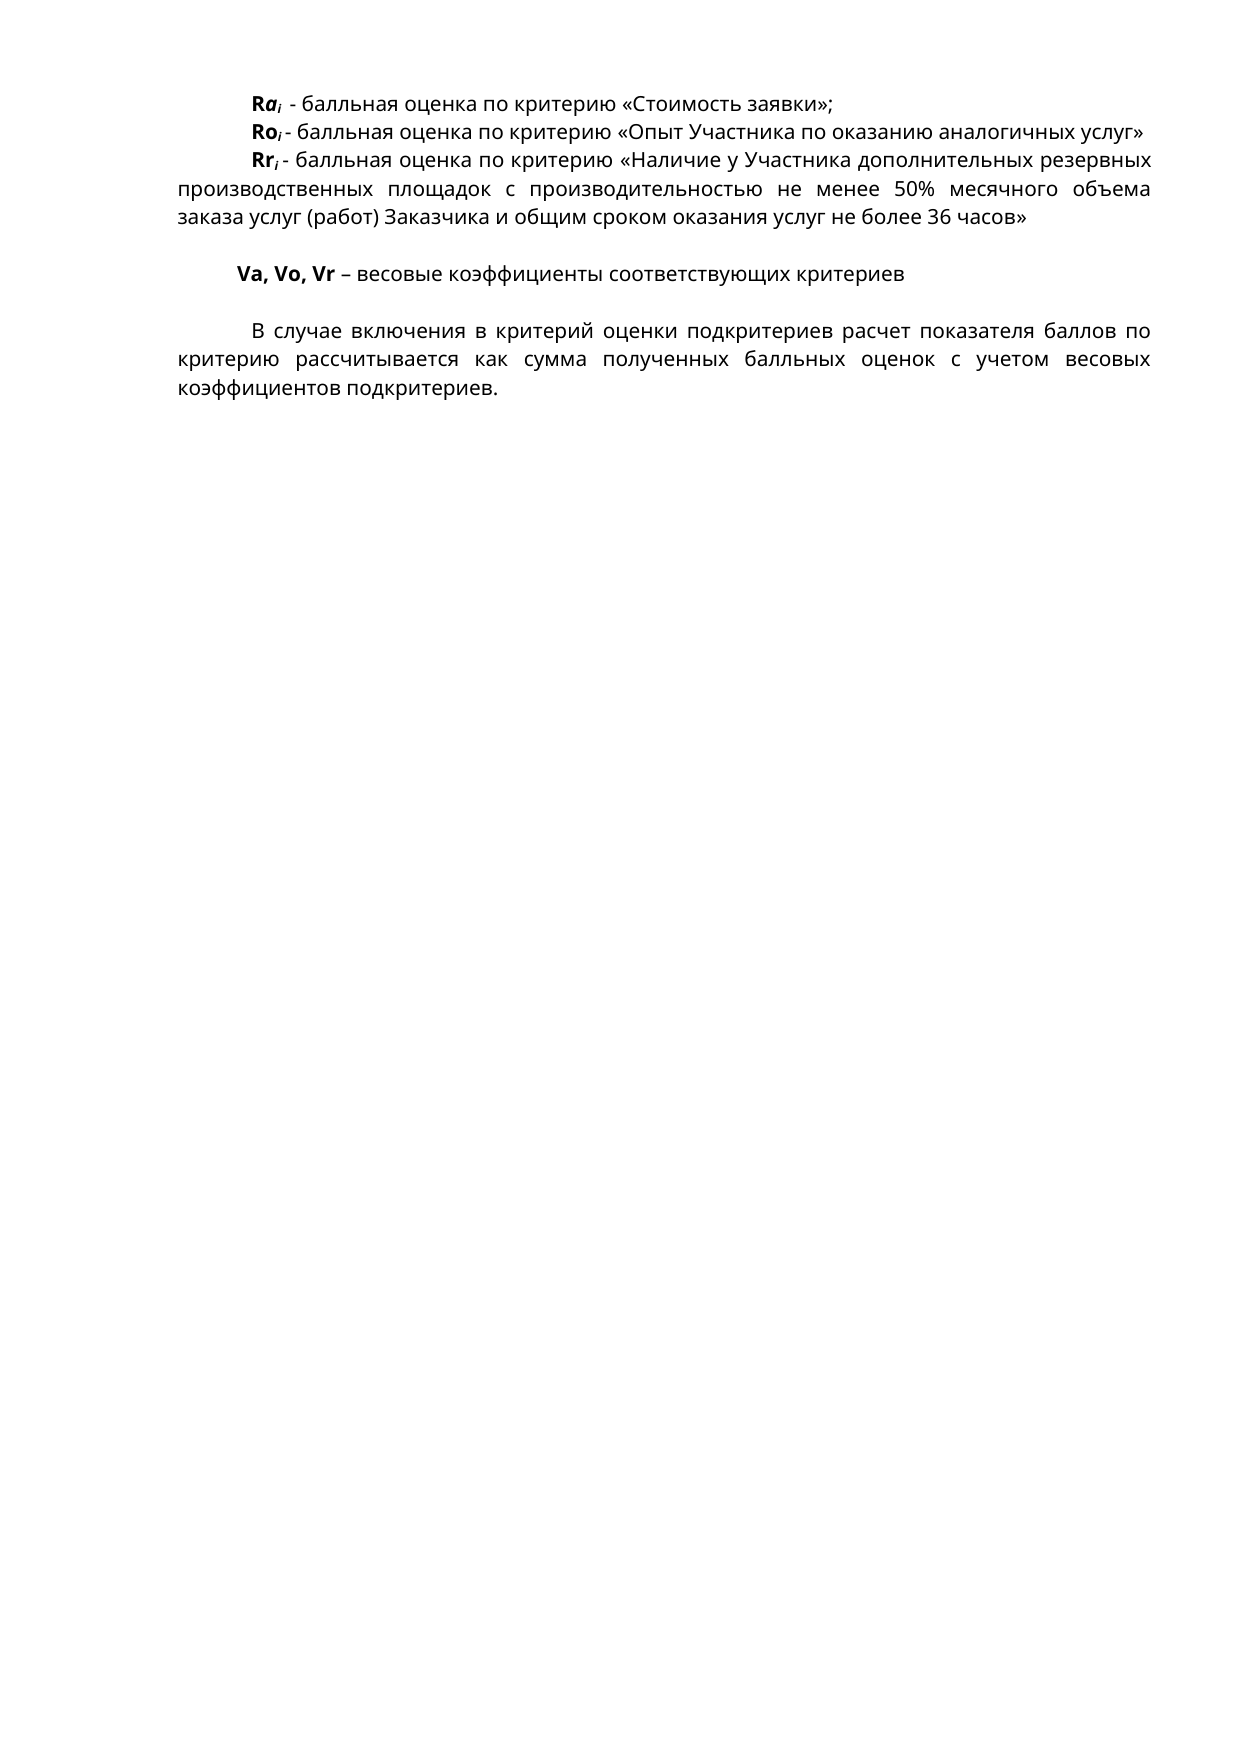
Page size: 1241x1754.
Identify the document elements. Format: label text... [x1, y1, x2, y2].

text В случае включения в критерий оценки подкритериев расчет показателя баллов по критерию рассчитывается как сумма полученных балльных оценок с учетом весовых коэффициентов подкритериев. [177, 316, 1152, 401]
text Va, Vo, Vr – весовые коэффициенты соответствующих критериев [177, 259, 1152, 288]
text Roi - балльная оценка по критерию «Опыт Участника по оказанию аналогичных услуг» [177, 117, 1152, 146]
text Rai - балльная оценка по критерию «Стоимость заявки»; [177, 89, 1152, 117]
text Rri - балльная оценка по критерию «Наличие у Участника дополнительных резервных производственных площадок с производительностью не менее 50% месячного объема заказа услуг (работ) Заказчика и общим сроком оказания услуг не более 36 часов» [177, 146, 1152, 231]
